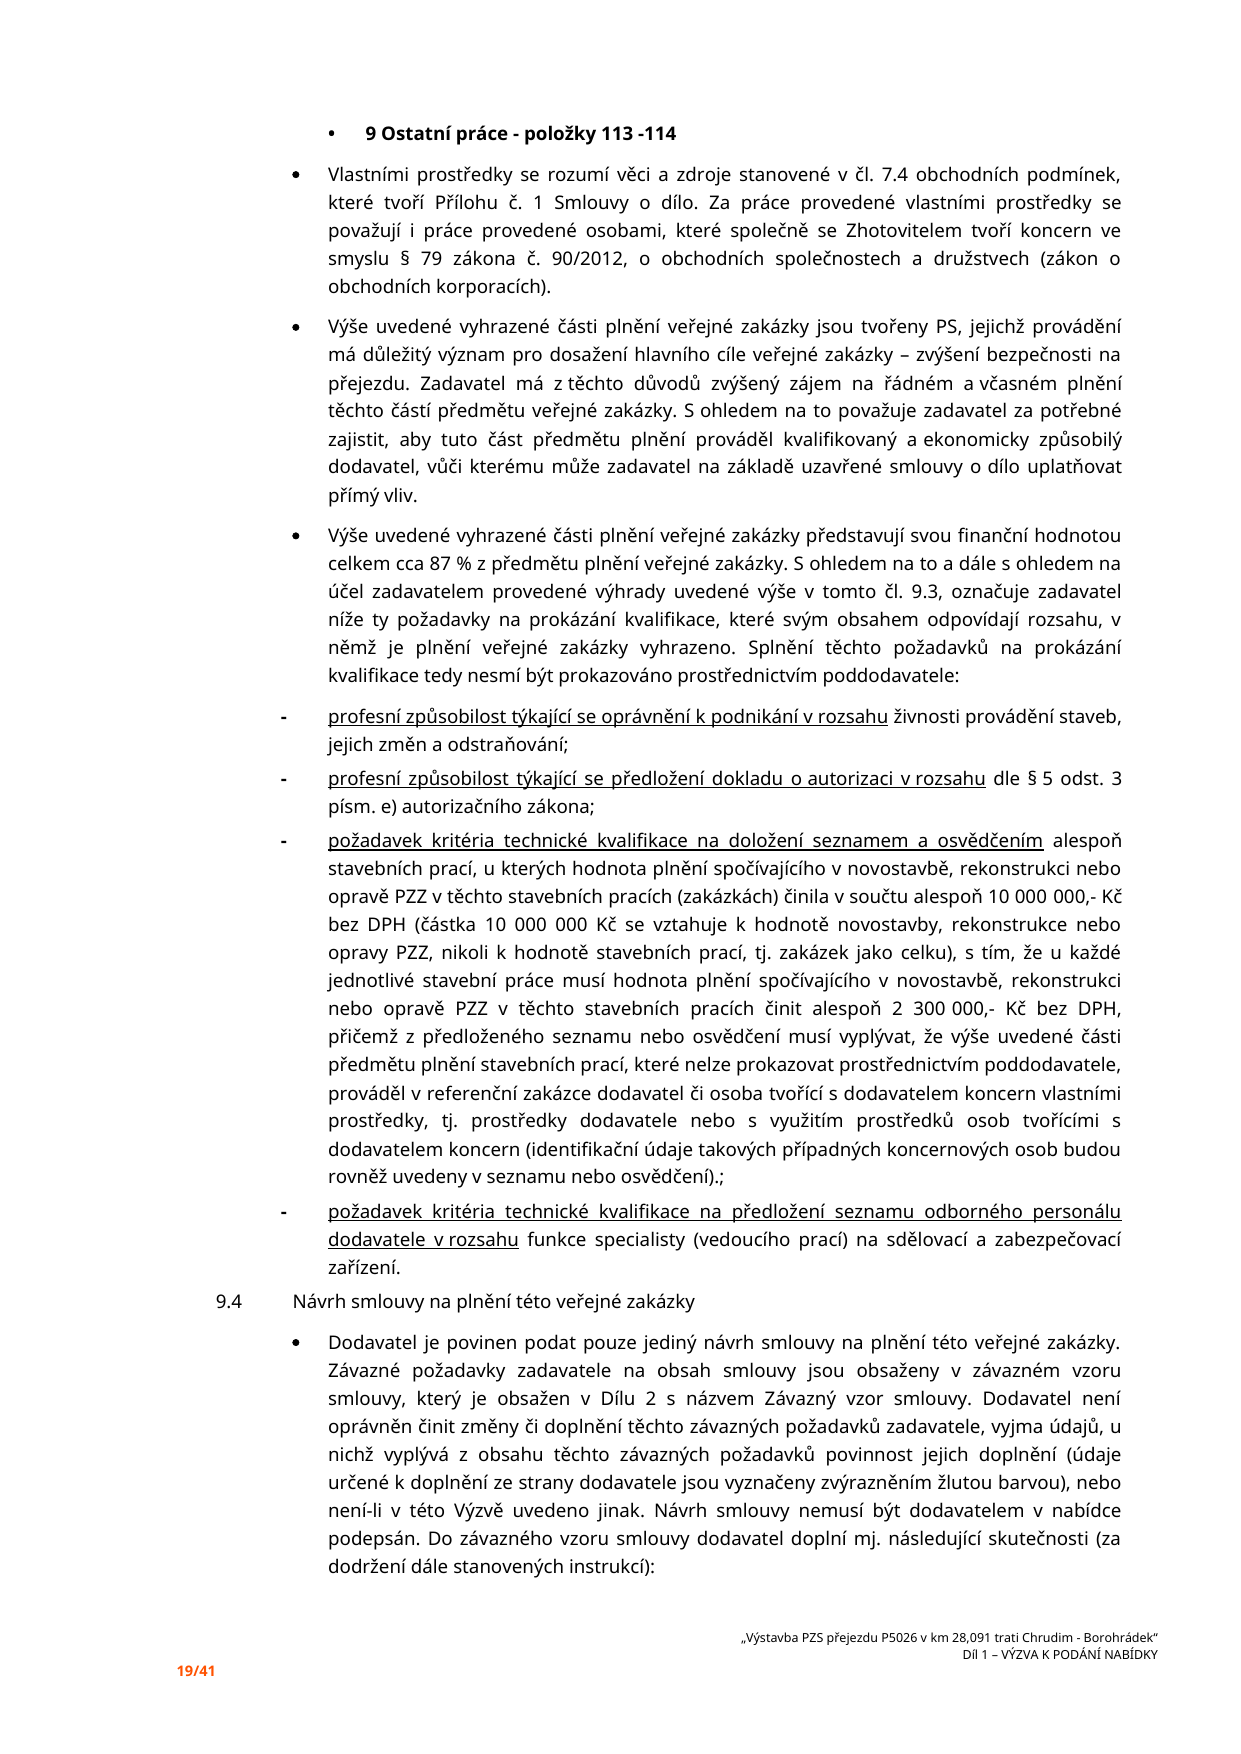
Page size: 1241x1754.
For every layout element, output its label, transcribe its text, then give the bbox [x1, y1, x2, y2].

text profesní způsobilost týkající se předložení dokladu o autorizaci v rozsahu dle § 5 odst. 3 písm. e) autorizačního zákona; [281, 765, 1122, 819]
text požadavek kritéria technické kvalifikace na doložení seznamem a osvědčením alespoň stavebních prací, u kterých hodnota plnění spočívajícího v novostavbě, rekonstrukci nebo opravě PZZ v těchto stavebních pracích (zakázkách) činila v součtu alespoň 10 000 000,- Kč bez DPH (částka 10 000 000 Kč se vztahuje k hodnotě novostavby, rekonstrukce nebo opravy PZZ, nikoli k hodnotě stavebních prací, tj. zakázek jako celku), s tím, že u každé jednotlivé stavební práce musí hodnota plnění spočívajícího v novostavbě, rekonstrukci nebo opravě PZZ v těchto stavebních pracích činit alespoň 2 300 000,- Kč bez DPH, přičemž z předloženého seznamu nebo osvědčení musí vyplývat, že výše uvedené části předmětu plnění stavebních prací, které nelze prokazovat prostřednictvím poddodavatele, prováděl v referenční zakázce dodavatel či osoba tvořící s dodavatelem koncern vlastními prostředky, tj. prostředky dodavatele nebo s využitím prostředků osob tvořícími s dodavatelem koncern (identifikační údaje takových případných koncernových osob budou rovněž uvedeny v seznamu nebo osvědčení).; [281, 828, 1122, 1189]
text Výše uvedené vyhrazené části plnění veřejné zakázky jsou tvořeny PS, jejichž provádění má důležitý význam pro dosažení hlavního cíle veřejné zakázky – zvýšení bezpečnosti na přejezdu. Zadavatel má z těchto důvodů zvýšený zájem na řádném a včasném plnění těchto částí předmětu veřejné zakázky. S ohledem na to považuje zadavatel za potřebné zajistit, aby tuto část předmětu plnění prováděl kvalifikovaný a ekonomicky způsobilý dodavatel, vůči kterému může zadavatel na základě uzavřené smlouvy o dílo uplatňovat přímý vliv. [292, 314, 1122, 507]
list 9 Ostatní práce - položky 113 -114 [328, 121, 1122, 146]
text Výše uvedené vyhrazené části plnění veřejné zakázky představují svou finanční hodnotou celkem cca 87 % z předmětu plnění veřejné zakázky. S ohledem na to a dále s ohledem na účel zadavatelem provedené výhrady uvedené výše v tomto čl. 9.3, označuje zadavatel níže ty požadavky na prokázání kvalifikace, které svým obsahem odpovídají rozsahu, v němž je plnění veřejné zakázky vyhrazeno. Splnění těchto požadavků na prokázání kvalifikace tedy nesmí být prokazováno prostřednictvím poddodavatele: [292, 522, 1122, 688]
text požadavek kritéria technické kvalifikace na předložení seznamu odborného personálu dodavatele v rozsahu funkce specialisty (vedoucího prací) na sdělovací a zabezpečovací zařízení. [281, 1198, 1122, 1280]
text profesní způsobilost týkající se oprávnění k podnikání v rozsahu živnosti provádění staveb, jejich změn a odstraňování; [281, 703, 1122, 757]
text Vlastními prostředky se rozumí věci a zdroje stanovené v čl. 7.4 obchodních podmínek, které tvoří Přílohu č. 1 Smlouvy o dílo. Za práce provedené vlastními prostředky se považují i práce provedené osobami, které společně se Zhotovitelem tvoří koncern ve smyslu § 79 zákona č. 90/2012, o obchodních společnostech a družstvech (zákon o obchodních korporacích). [292, 161, 1122, 299]
text Návrh smlouvy na plnění této veřejné zakázky [216, 1288, 1122, 1314]
text Dodavatel je povinen podat pouze jediný návrh smlouvy na plnění této veřejné zakázky. Závazné požadavky zadavatele na obsah smlouvy jsou obsaženy v závazném vzoru smlouvy, který je obsažen v Dílu 2 s názvem Závazný vzor smlouvy. Dodavatel není oprávněn činit změny či doplnění těchto závazných požadavků zadavatele, vyjma údajů, u nichž vyplývá z obsahu těchto závazných požadavků povinnost jejich doplnění (údaje určené k doplnění ze strany dodavatele jsou vyznačeny zvýrazněním žlutou barvou), nebo není-li v této Výzvě uvedeno jinak. Návrh smlouvy nemusí být dodavatelem v nabídce podepsán. Do závazného vzoru smlouvy dodavatel doplní mj. následující skutečnosti (za dodržení dále stanovených instrukcí): [292, 1329, 1122, 1579]
